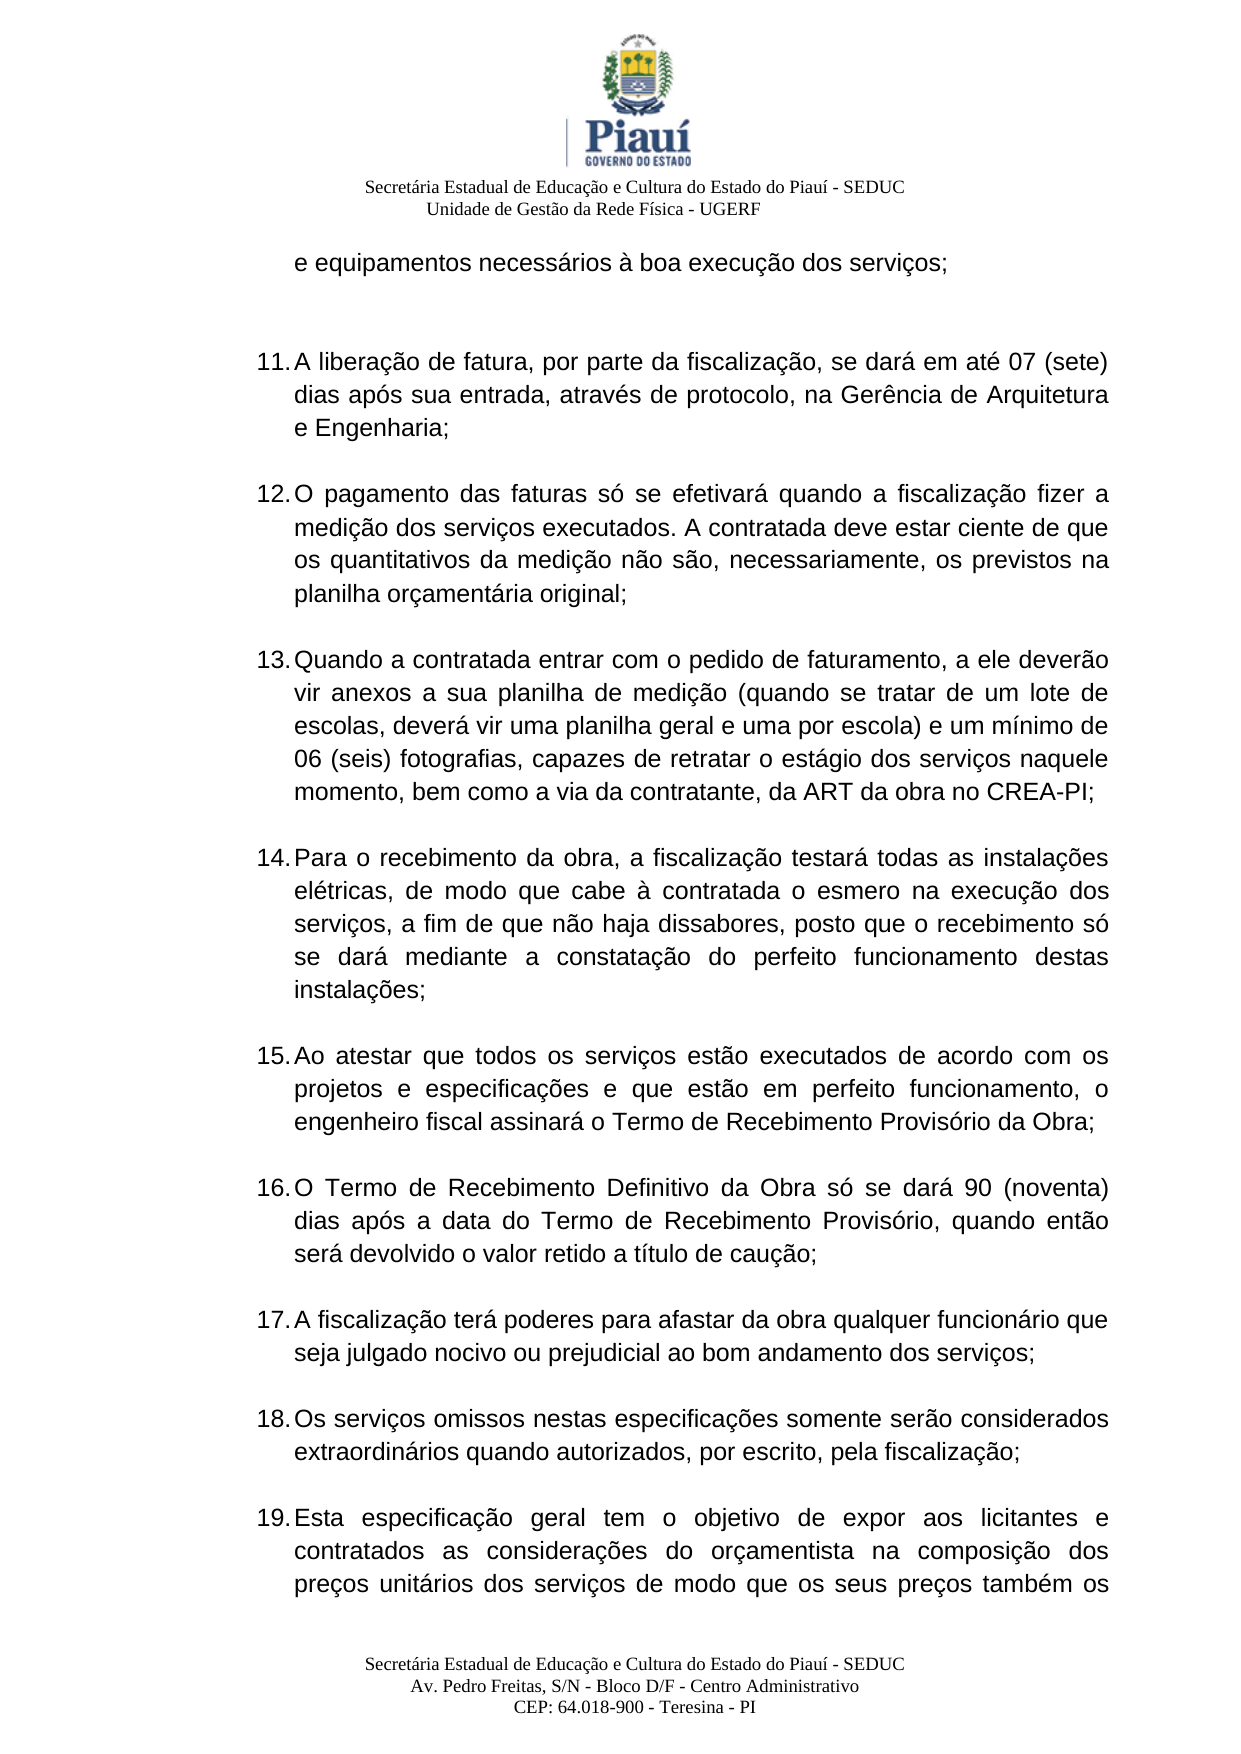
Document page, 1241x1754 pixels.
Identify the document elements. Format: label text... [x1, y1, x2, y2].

list O Termo de Recebimento Definitivo da Obra só se dará 90 (noventa) dias após a data do Termo de Recebimento Provisório, quando então será devolvido o valor retido a título de caução; [256, 1173, 1110, 1268]
list Os serviços omissos nestas especificações somente serão considerados extraordinários quando autorizados, por escrito, pela fiscalização; [256, 1404, 1110, 1466]
list Para o recebimento da obra, a fiscalização testará todas as instalações elétricas, de modo que cabe à contratada o esmero na execução dos serviços, a fim de que não haja dissabores, posto que o recebimento só se dará mediante a constatação do perfeito funcionamento destas instalações; [256, 843, 1110, 1003]
list A fiscalização terá poderes para afastar da obra qualquer funcionário que seja julgado nocivo ou prejudicial ao bom andamento dos serviços; [256, 1305, 1110, 1367]
list O pagamento das faturas só se efetivará quando a fiscalização fizer a medição dos serviços executados. A contratada deve estar ciente de que os quantitativos da medição não são, necessariamente, os previstos na planilha orçamentária original; [256, 479, 1110, 607]
list A liberação de fatura, por parte da fiscalização, se dará em até 07 (sete) dias após sua entrada, através de protocolo, na Gerência de Arquitetura e Engenharia; [256, 347, 1110, 442]
list Quando a contratada entrar com o pedido de faturamento, a ele deverão vir anexos a sua planilha de medição (quando se tratar de um lote de escolas, deverá vir uma planilha geral e uma por escola) e um mínimo de 06 (seis) fotografias, capazes de retratar o estágio dos serviços naquele momento, bem como a via da contratante, da ART da obra no CREA-PI; [256, 644, 1110, 805]
list Ao atestar que todos os serviços estão executados de acordo com os projetos e especificações e que estão em perfeito funcionamento, o engenheiro fiscal assinará o Termo de Recebimento Provisório da Obra; [256, 1041, 1110, 1136]
picture [566, 29, 704, 177]
